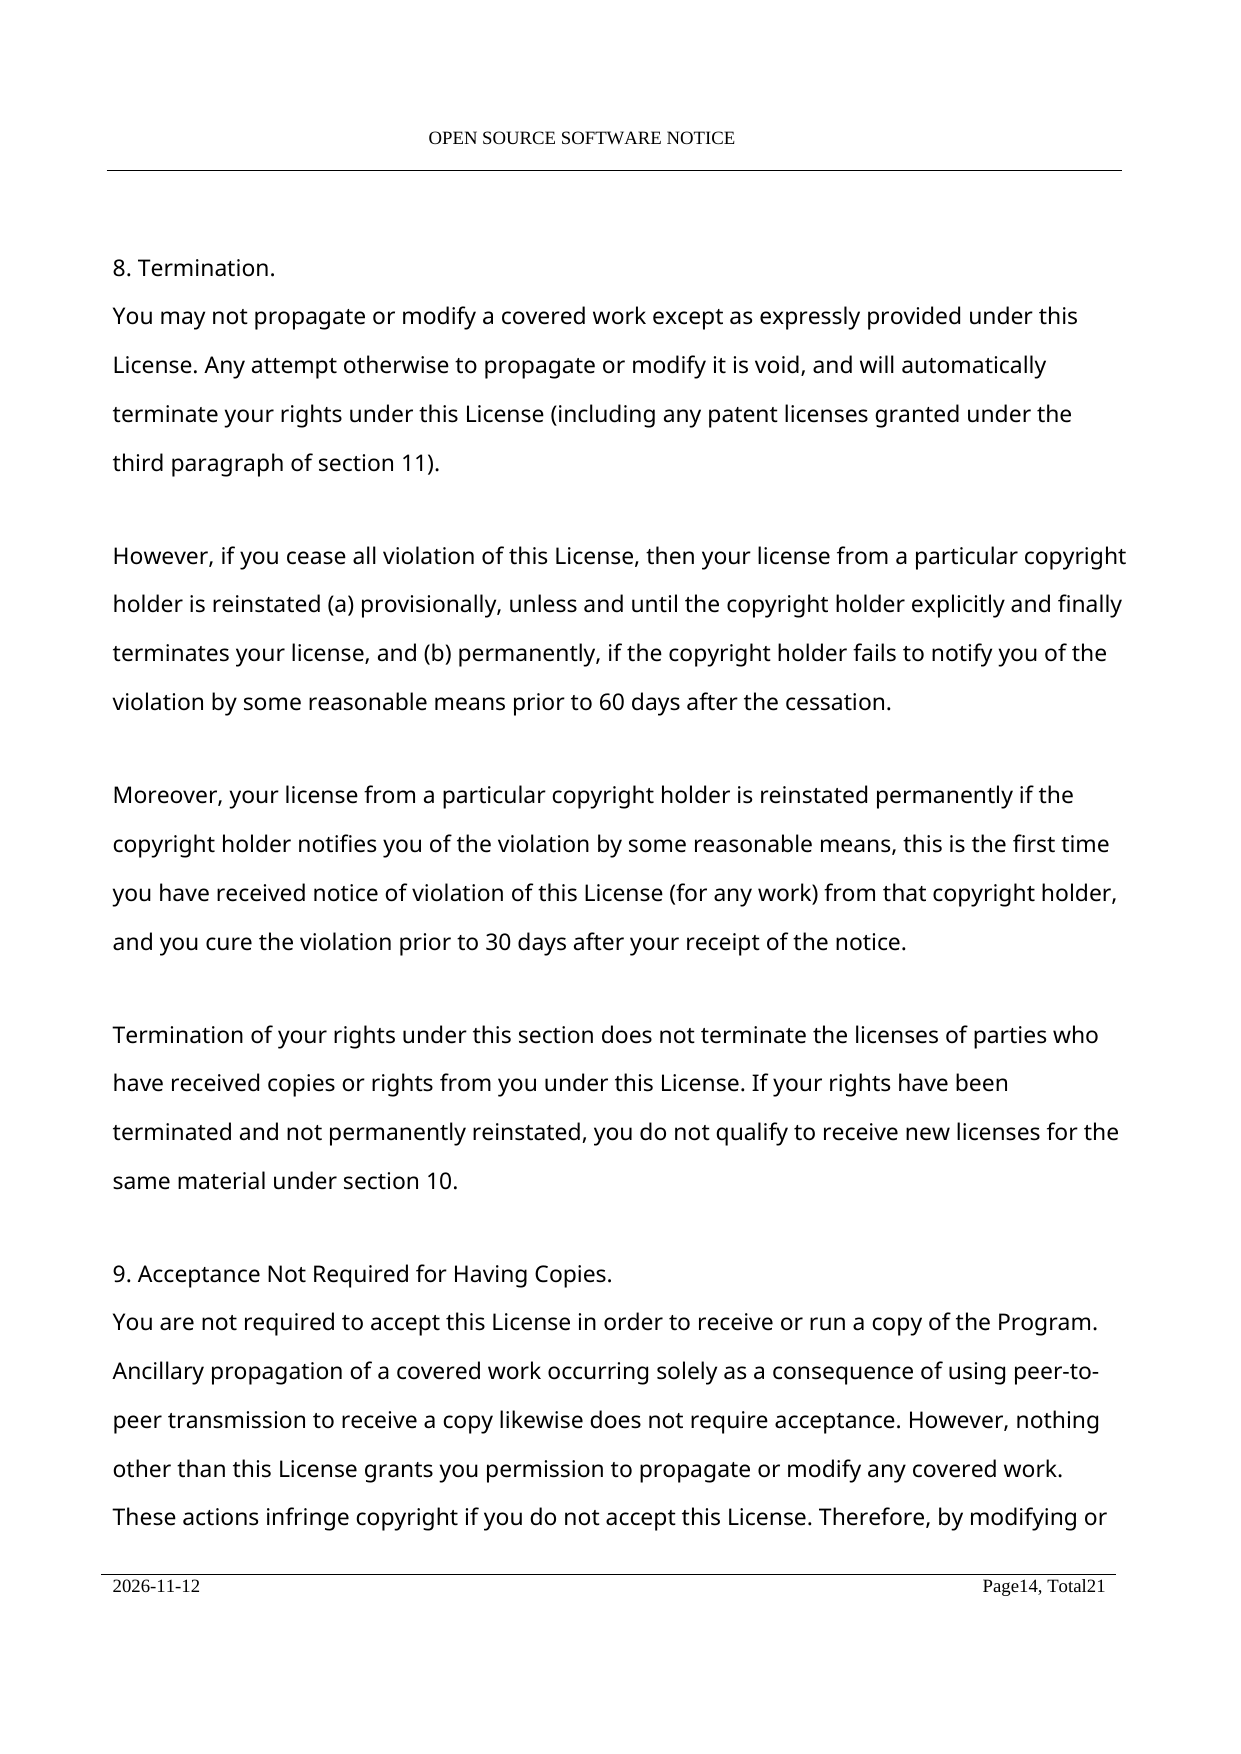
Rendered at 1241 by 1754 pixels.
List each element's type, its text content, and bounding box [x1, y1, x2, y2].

text However, if you cease all violation of this License, then your license from a particular copyright holder is reinstated (a) provisionally, unless and until the copyright holder explicitly and finally terminates your license, and (b) permanently, if the copyright holder fails to notify you of the violation by some reasonable means prior to 60 days after the cessation. [112, 539, 1128, 718]
text Termination of your rights under this section does not terminate the licenses of parties who have received copies or rights from you under this License. If your rights have been terminated and not permanently reinstated, you do not qualify to receive new licenses for the same material under section 10. [112, 1018, 1128, 1197]
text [112, 1306, 1128, 1533]
text Moreover, your license from a particular copyright holder is reinstated permanently if the copyright holder notifies you of the violation by some reasonable means, this is the first time you have received notice of violation of this License (for any work) from that copyright holder, and you cure the violation prior to 30 days after your receipt of the notice. [112, 778, 1128, 957]
text 9. Acceptance Not Required for Having Copies. [112, 1257, 1128, 1290]
text You may not propagate or modify a covered work except as expressly provided under this License. Any attempt otherwise to propagate or modify it is void, and will automatically terminate your rights under this License (including any patent licenses granted under the third paragraph of section 11). [112, 299, 1128, 478]
text 8. Termination. [112, 251, 1128, 284]
